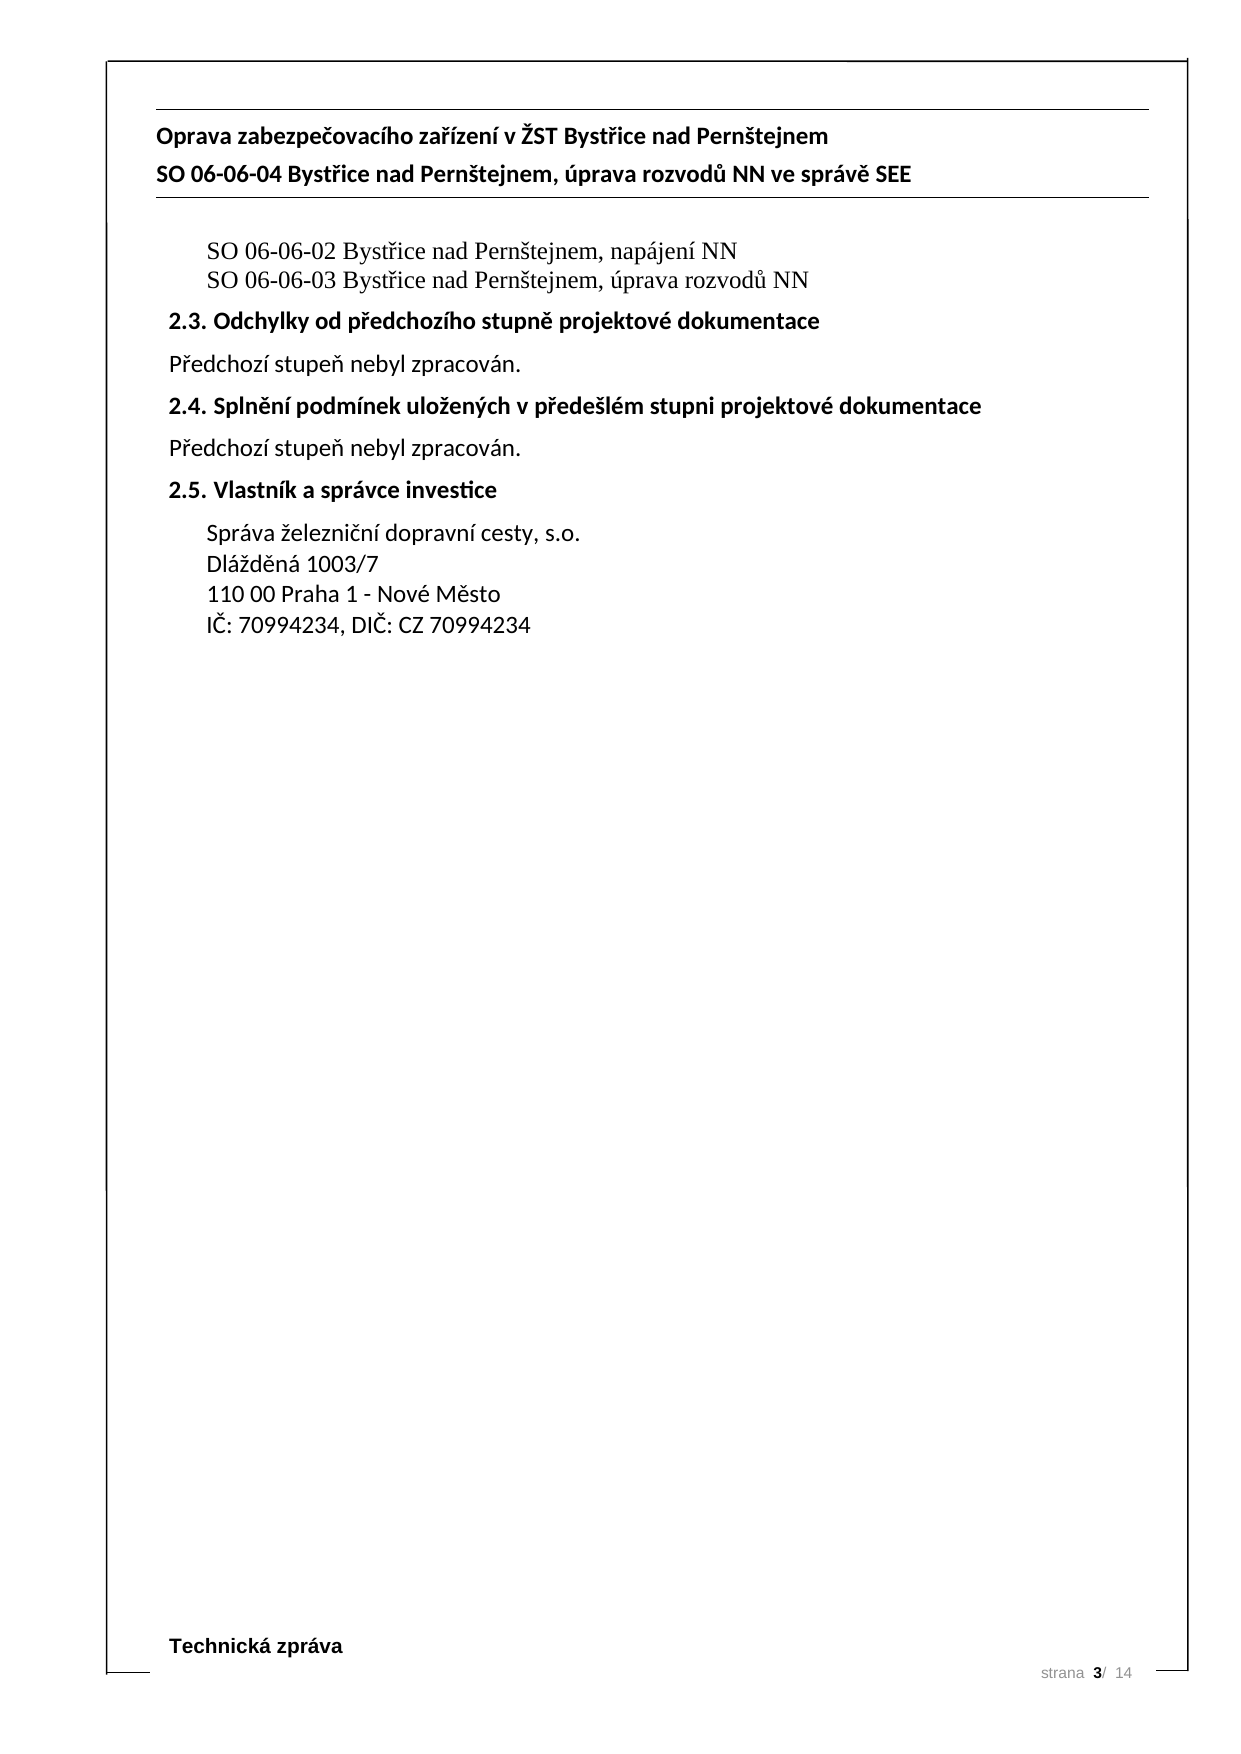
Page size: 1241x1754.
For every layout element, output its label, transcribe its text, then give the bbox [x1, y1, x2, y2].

text Odchylky od předchozího stupně projektové dokumentace [168, 306, 1144, 335]
text Dlážděná 1003/7 [206, 548, 1144, 578]
text IČ: 70994234, DIČ: CZ 70994234 [206, 609, 1144, 639]
text Předchozí stupeň nebyl zpracován. [169, 433, 1144, 463]
text Vlastník a správce investice [168, 476, 1144, 505]
text 110 00 Praha 1 - Nové Město [206, 578, 1144, 609]
list SO 06-06-03 Bystřice nad Pernštejnem, úprava rozvodů NN [206, 265, 1144, 294]
text Splnění podmínek uložených v předešlém stupni projektové dokumentace [168, 391, 1144, 420]
list SO 06-06-02 Bystřice nad Pernštejnem, napájení NN [206, 236, 1144, 265]
text Předchozí stupeň nebyl zpracován. [169, 348, 1144, 378]
text Správa železniční dopravní cesty, s.o. [206, 517, 1144, 548]
